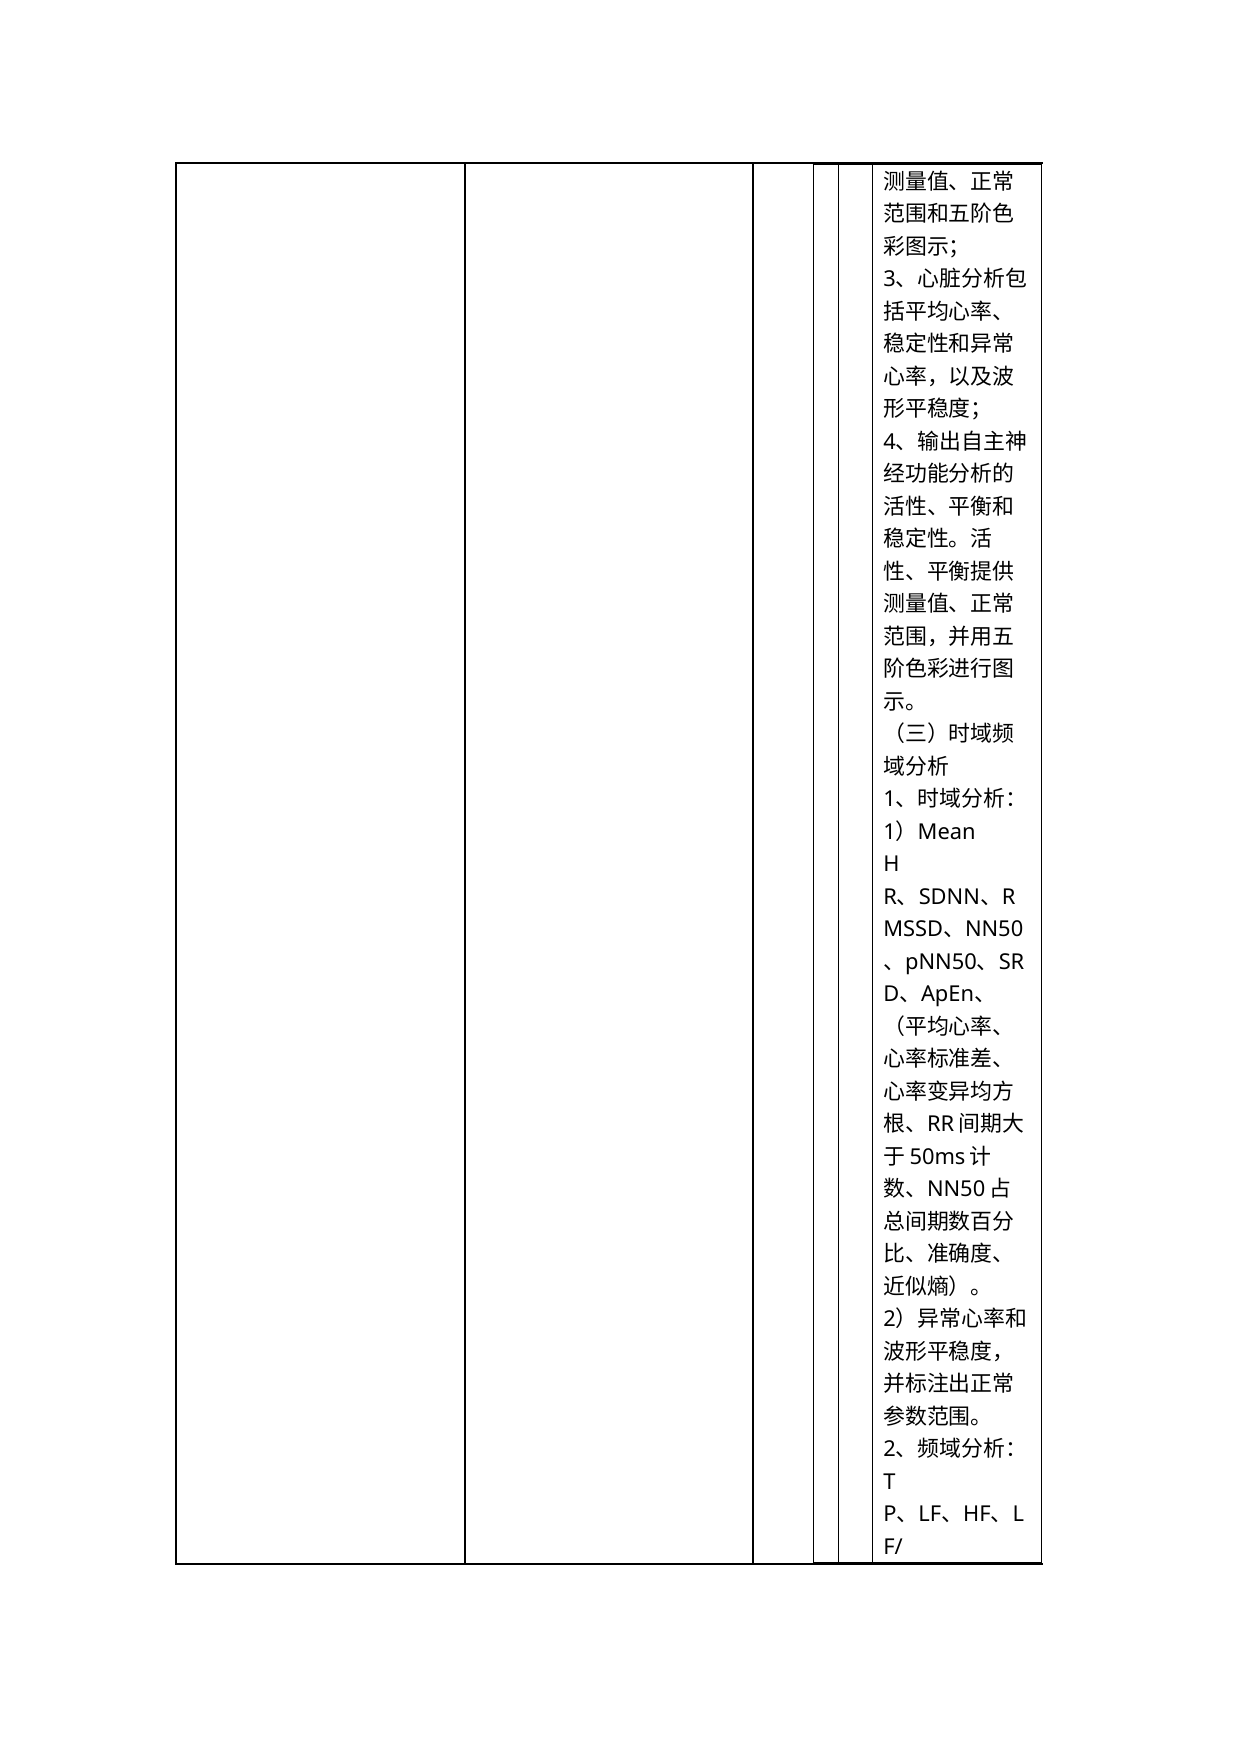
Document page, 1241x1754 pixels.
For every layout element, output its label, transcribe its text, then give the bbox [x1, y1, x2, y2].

table_cell [873, 165, 1041, 1562]
table_cell [839, 165, 872, 1562]
table_cell [814, 165, 838, 1562]
table_cell [466, 164, 752, 1563]
table_cell [754, 164, 813, 1563]
table_cell 1 [177, 164, 464, 1563]
